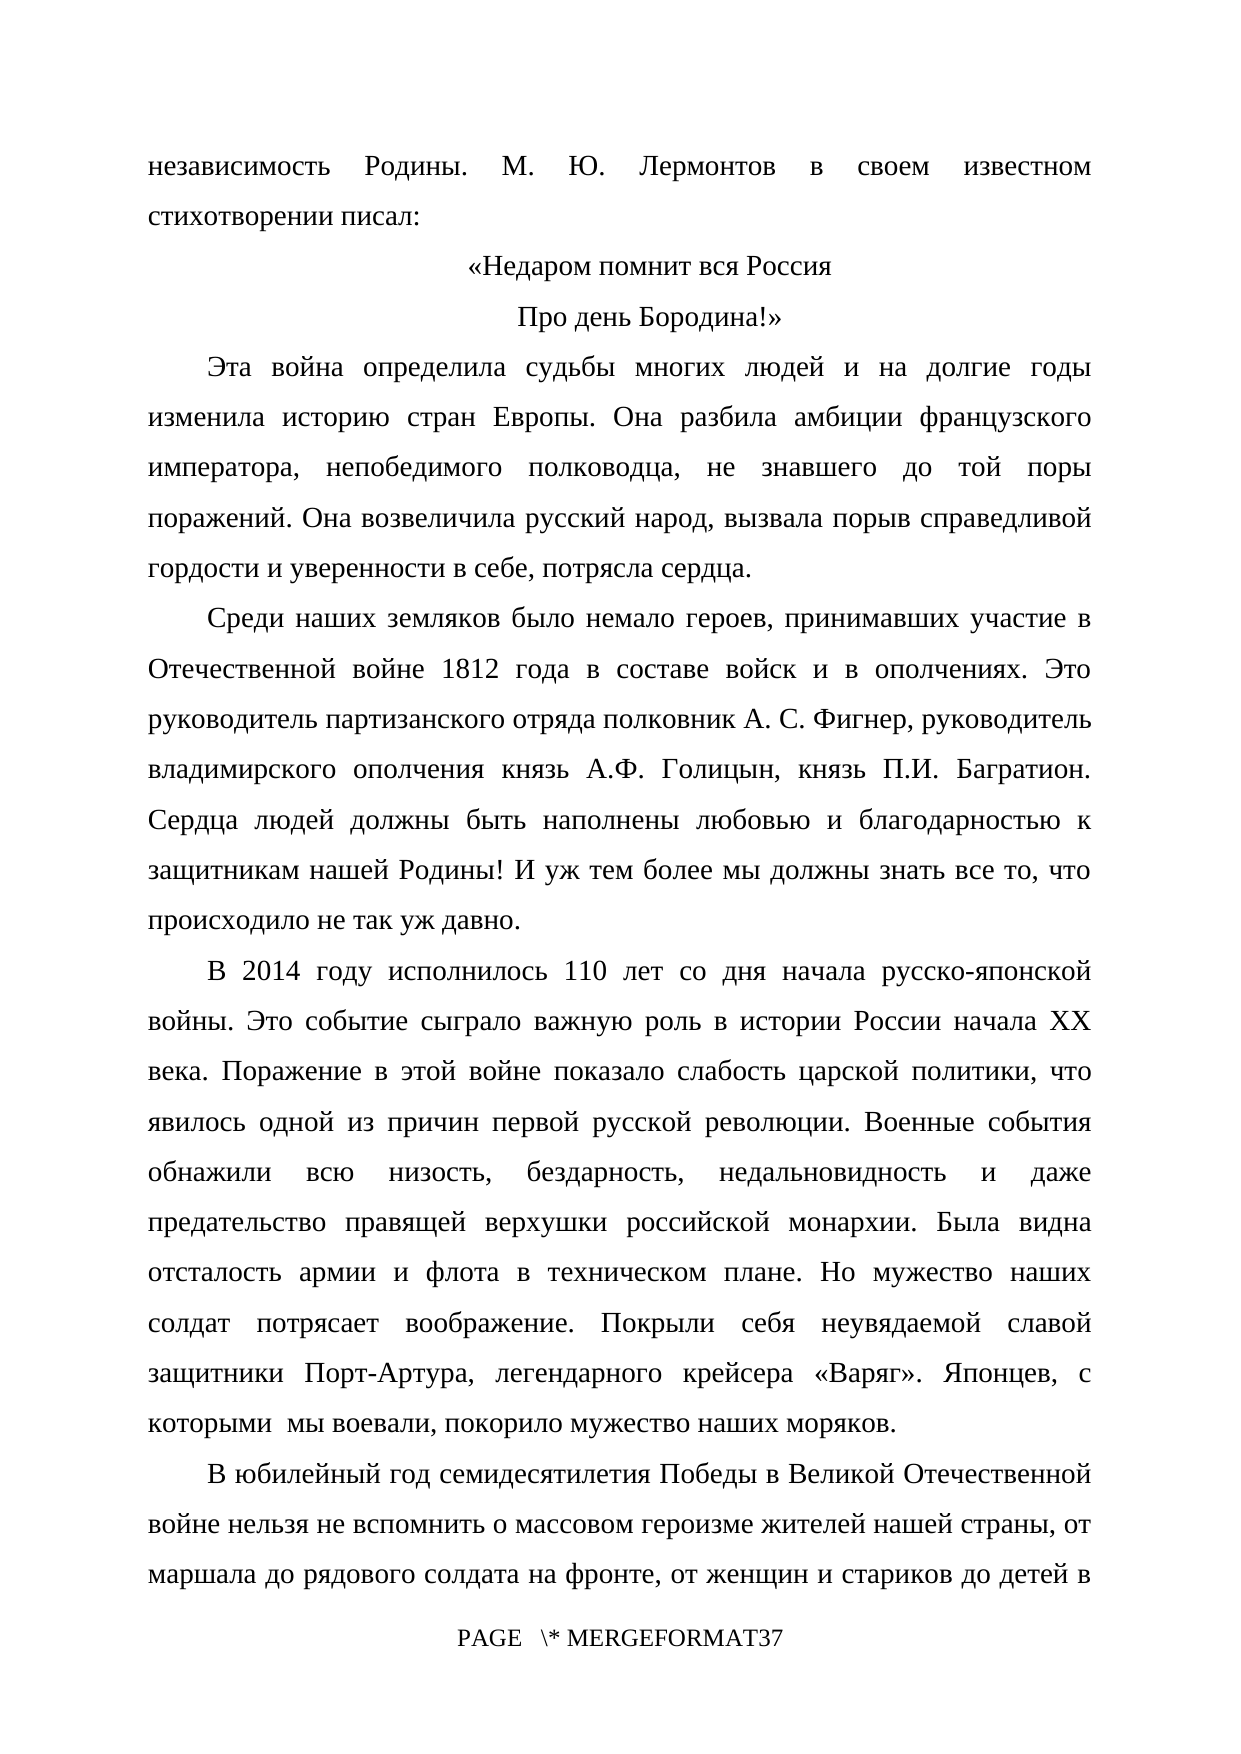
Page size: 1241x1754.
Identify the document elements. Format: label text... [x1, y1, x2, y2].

text «Недаром помнит вся Россия [148, 248, 1092, 282]
text Среди наших земляков было немало героев, принимавших участие в Отечественной войне 1812 года в составе войск и в ополчениях. Это руководитель партизанского отряда полковник А. С. Фигнер, руководитель владимирского ополчения князь А.Ф. Голицын, князь П.И. Багратион. Сердца людей должны быть наполнены любовью и благодарностью к защитникам нашей Родины! И уж тем более мы должны знать все то, что происходило не так уж давно. [148, 601, 1092, 936]
text Эта война определила судьбы многих людей и на долгие годы изменила историю стран Европы. Она разбила амбиции французского императора, непобедимого полководца, не знавшего до той поры поражений. Она возвеличила русский народ, вызвала порыв справедливой гордости и уверенности в себе, потрясла сердца. [148, 349, 1092, 584]
text В 2014 году исполнилось 110 лет со дня начала русско-японской войны. Это событие сыграло важную роль в истории России начала XX века. Поражение в этой войне показало слабость царской политики, что явилось одной из причин первой русской революции. Военные события обнажили всю низость, бездарность, недальновидность и даже предательство правящей верхушки российской монархии. Была видна отсталость армии и флота в техническом плане. Но мужество наших солдат потрясает воображение. Покрыли себя неувядаемой славой защитники Порт-Артура, легендарного крейсера «Варяг». Японцев, с которыми мы воевали, покорило мужество наших моряков. [148, 953, 1092, 1439]
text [148, 1456, 1092, 1590]
text Про день Бородина!» [148, 299, 1092, 332]
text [148, 148, 1092, 232]
